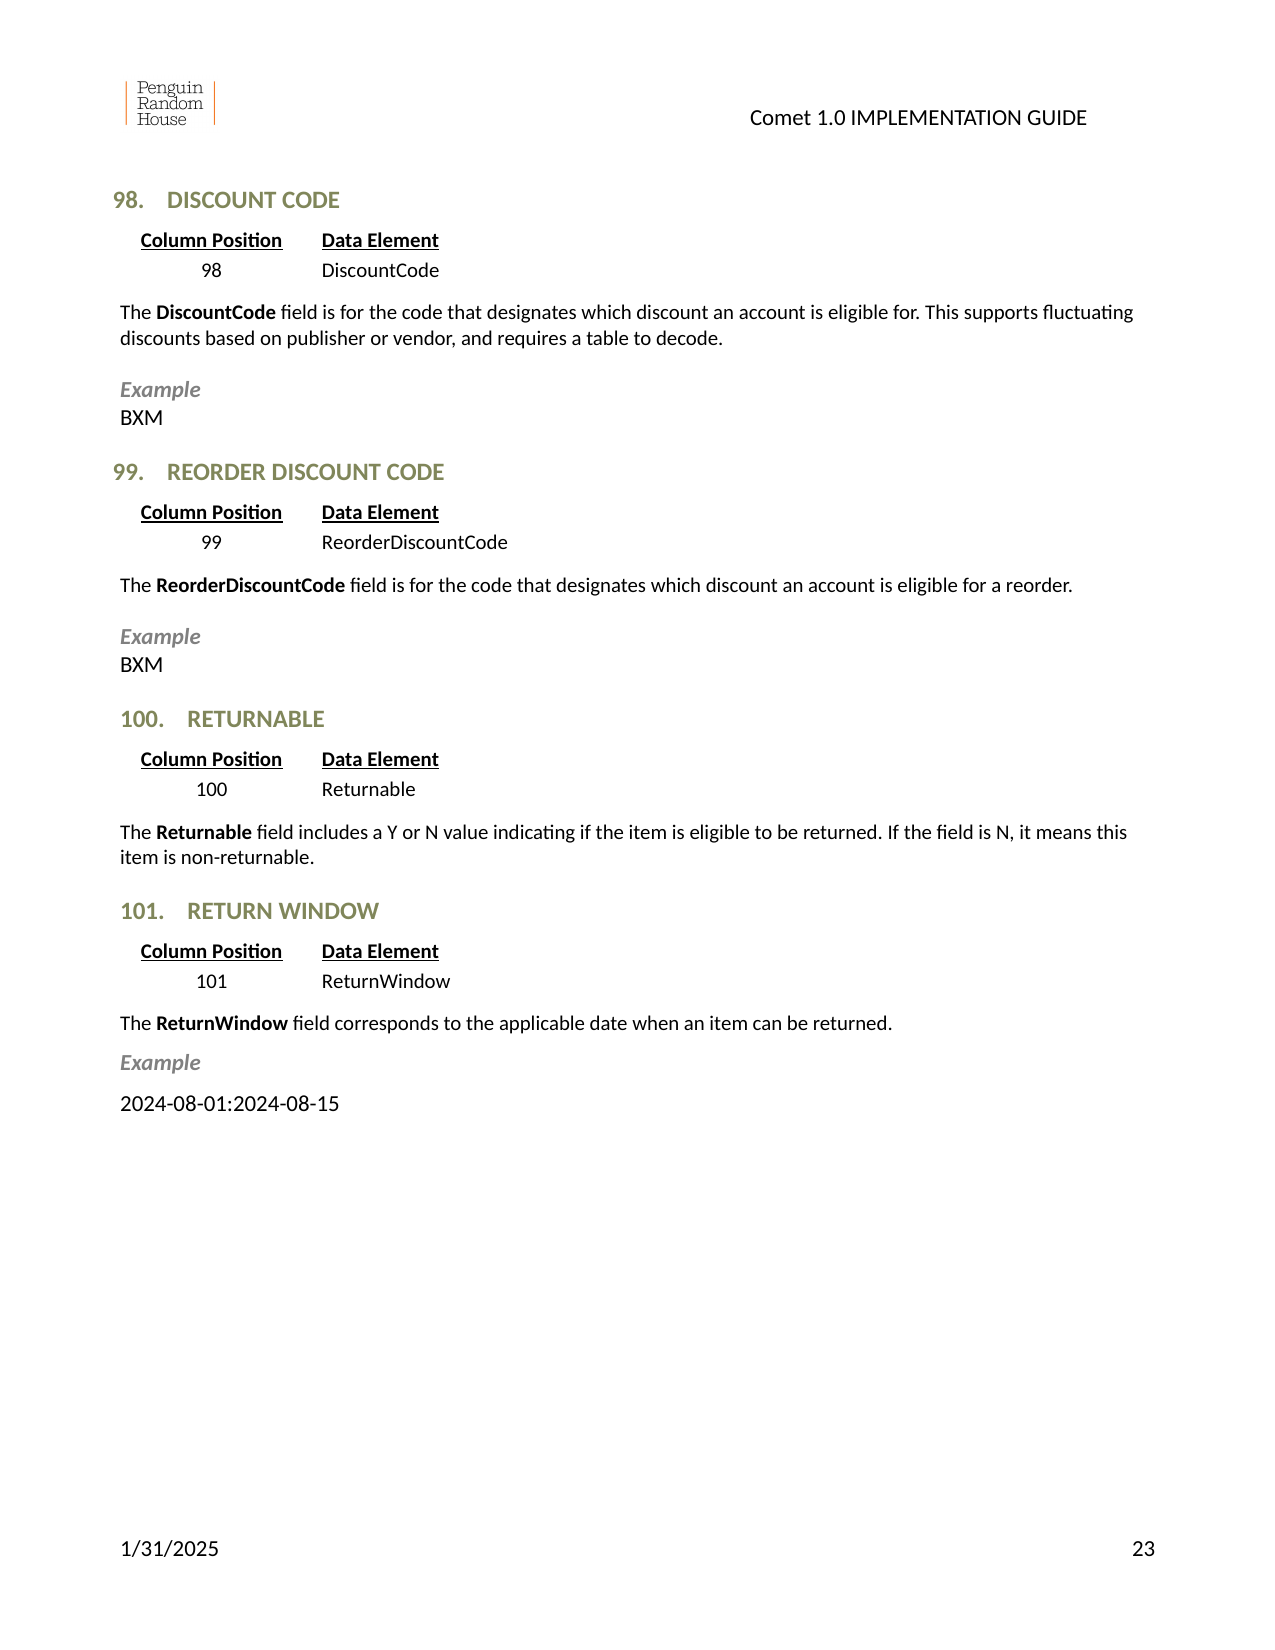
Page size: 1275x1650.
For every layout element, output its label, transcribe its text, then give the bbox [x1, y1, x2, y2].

subtitle 101. Return Window [120, 895, 1155, 925]
table_cell ReorderDiscountCode [310, 530, 669, 559]
subtitle Example [120, 622, 1155, 650]
text The Returnable field includes a Y or N value indicating if the item is eligible to be returned. If the field is N, it means this item is non-returnable. [120, 819, 1155, 870]
table_header Data Element [310, 746, 669, 776]
table_cell 101 [113, 968, 310, 998]
text The ReturnWindow field corresponds to the applicable date when an item can be returned. [120, 1010, 1155, 1036]
text The DiscountCode field is for the code that designates which discount an account is eligible for. This supports fluctuating discounts based on publisher or vendor, and requires a table to decode. [120, 299, 1155, 350]
table_header Data Element [310, 227, 669, 257]
table_header Column Position [113, 500, 310, 529]
table_header Column Position [113, 227, 310, 257]
table_cell Returnable [310, 776, 669, 806]
subtitle Example [120, 1048, 1155, 1076]
text 2024-08-01:2024-08-15 [120, 1089, 1155, 1117]
table_header Column Position [113, 746, 310, 776]
subtitle 99. Reorder Discount Code [112, 456, 1155, 487]
table_header Data Element [310, 500, 669, 529]
table_cell 99 [113, 530, 310, 559]
table_header Column Position [113, 938, 310, 968]
table_cell ReturnWindow [310, 968, 669, 998]
subtitle 100. Returnable [120, 703, 1155, 734]
table_cell 98 [113, 257, 310, 287]
subtitle Example [120, 375, 1155, 403]
text BXM [120, 650, 1155, 678]
table_header Data Element [310, 938, 669, 968]
table_cell DiscountCode [310, 257, 669, 287]
text BXM [120, 403, 1155, 431]
subtitle 98. Discount Code [112, 184, 1155, 214]
table_cell 100 [113, 776, 310, 806]
picture [120, 75, 221, 133]
text The ReorderDiscountCode field is for the code that designates which discount an account is eligible for a reorder. [120, 572, 1155, 597]
